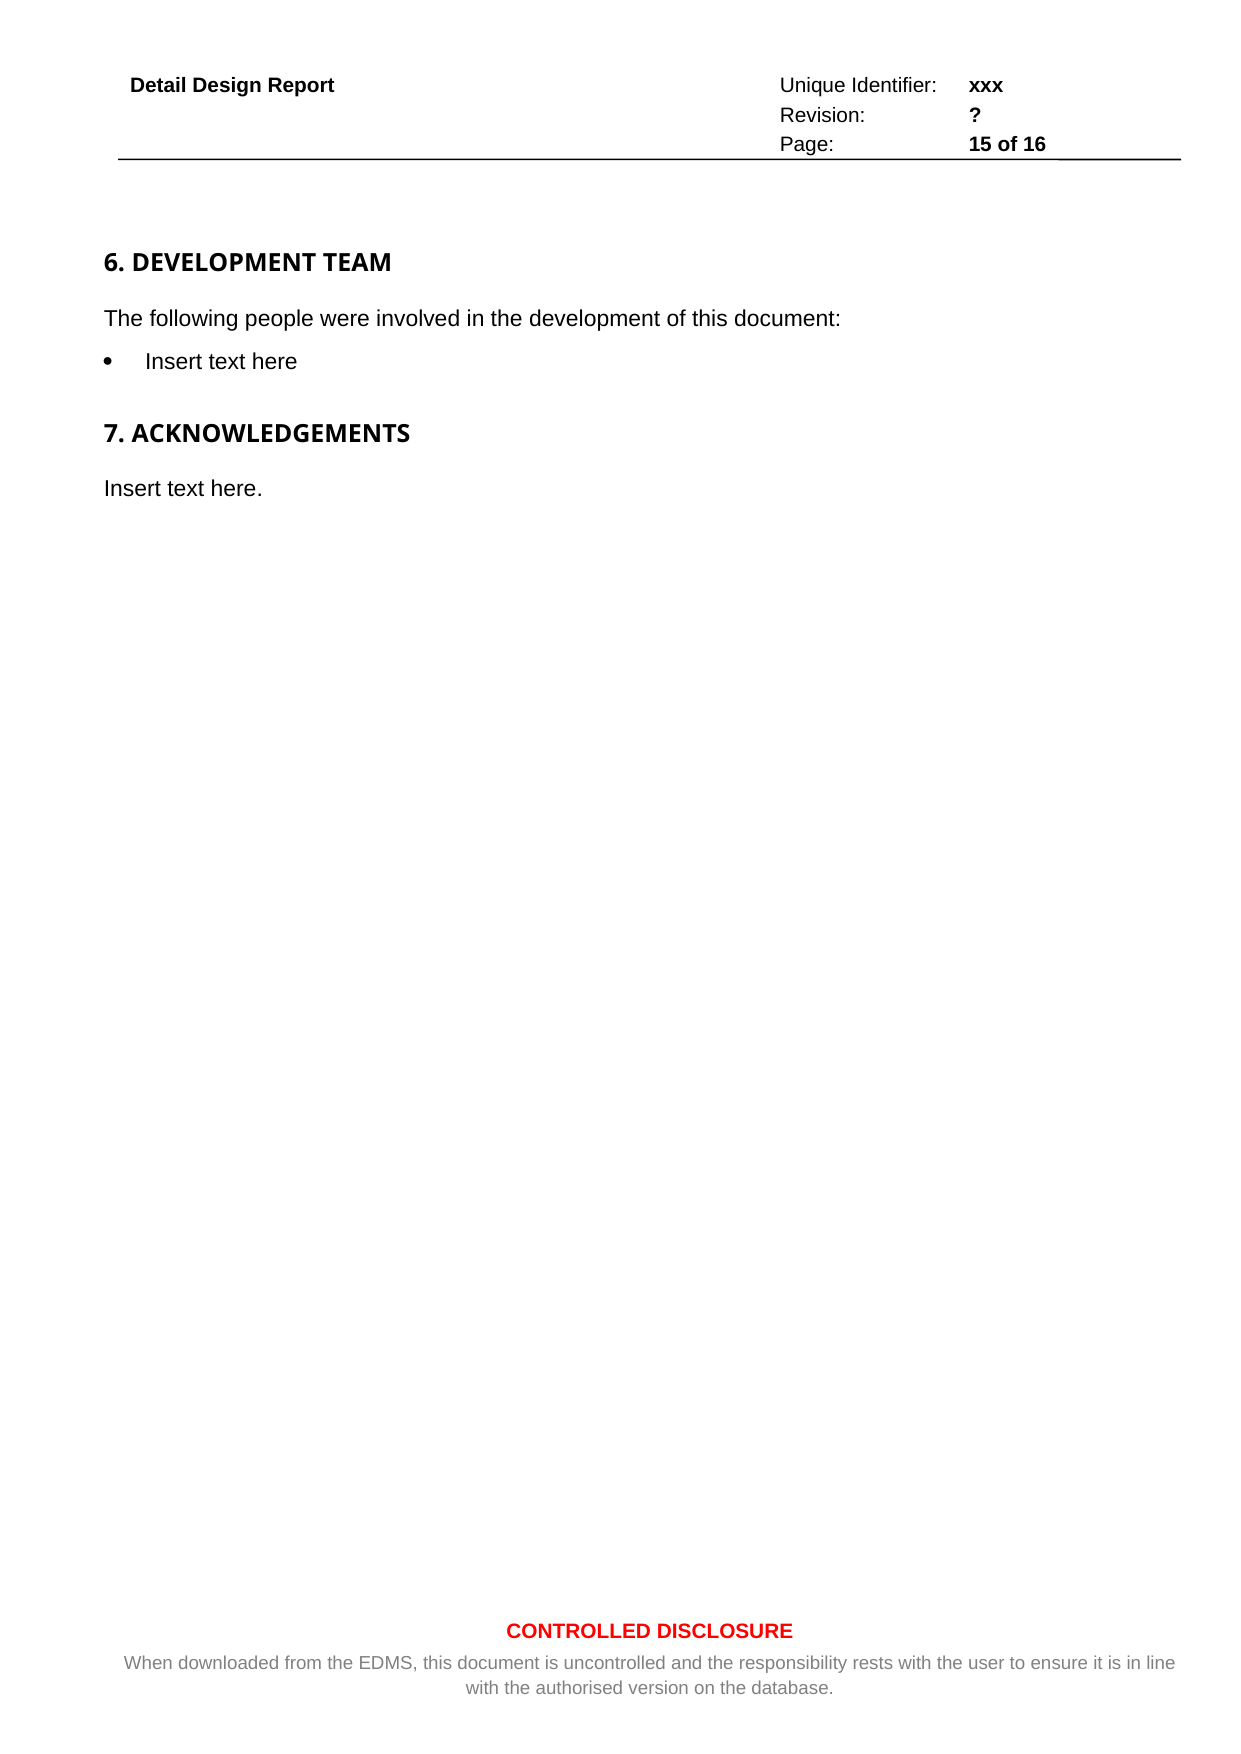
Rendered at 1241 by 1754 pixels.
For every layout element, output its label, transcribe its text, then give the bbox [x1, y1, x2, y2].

text Insert text here. [103, 475, 1137, 502]
text The following people were involved in the development of this document: [103, 305, 1137, 331]
text Insert text here [103, 348, 1137, 374]
subtitle Acknowledgements [103, 415, 1137, 449]
subtitle Development team [103, 245, 1137, 279]
